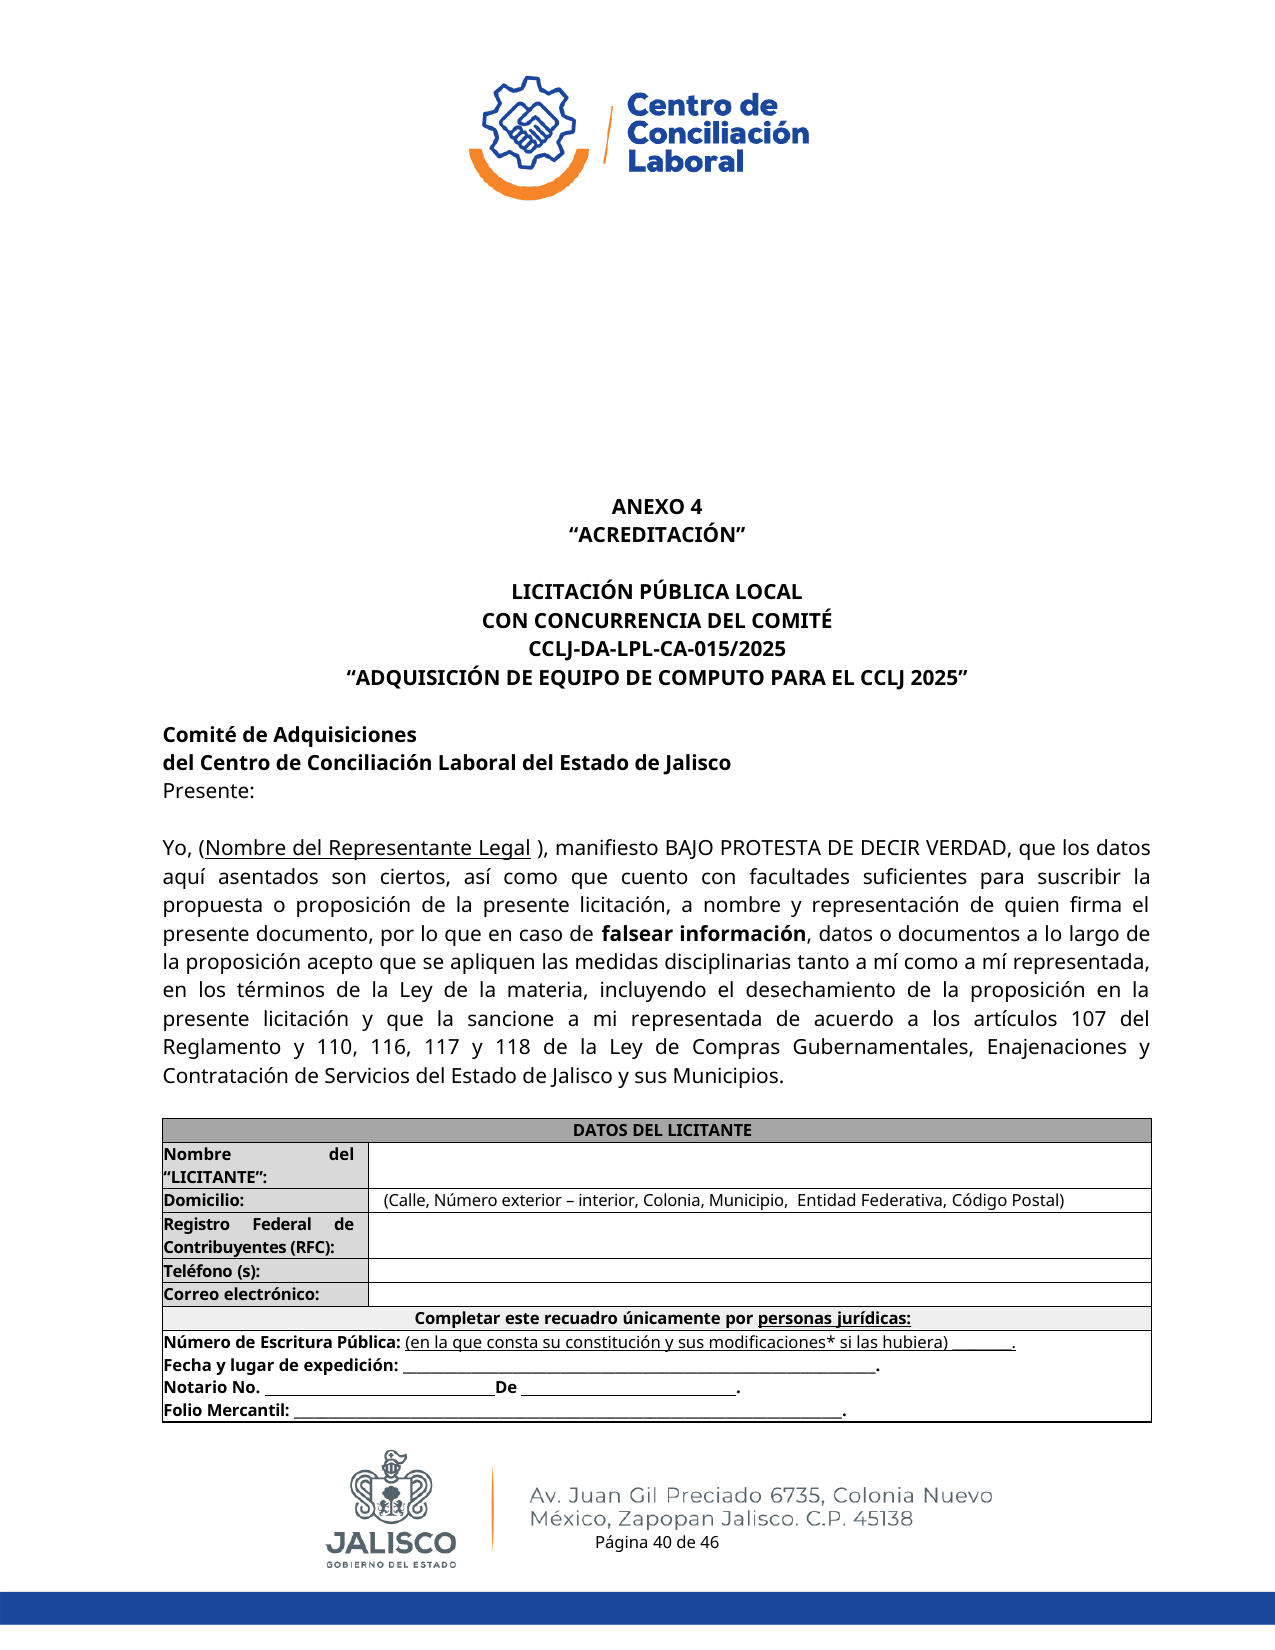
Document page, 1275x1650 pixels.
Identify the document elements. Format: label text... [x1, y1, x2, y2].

text ANEXO 4 [162, 492, 1152, 521]
table_cell Correo electrónico: [163, 1283, 368, 1306]
table_cell [369, 1283, 1151, 1306]
text del Centro de Conciliación Laboral del Estado de Jalisco [162, 748, 1152, 777]
table_cell Registro Federal de Contribuyentes (RFC): [163, 1213, 368, 1258]
table_cell [369, 1213, 1151, 1258]
picture [0, 3, 1275, 1650]
table_cell Domicilio: [163, 1189, 368, 1212]
table_cell Completar este recuadro únicamente por personas jurídicas: [163, 1307, 1151, 1329]
table_cell [369, 1259, 1151, 1282]
text LICITACIÓN PÚBLICA LOCAL [162, 577, 1152, 606]
text Presente: [162, 777, 1152, 805]
text “ACREDITACIÓN” [162, 521, 1152, 549]
table_cell Teléfono (s): [163, 1259, 368, 1282]
table_header DATOS DEL LICITANTE [163, 1119, 1151, 1142]
text Comité de Adquisiciones [162, 720, 1152, 748]
table_cell [369, 1143, 1151, 1188]
table_cell Nombre del “LICITANTE”: [163, 1143, 368, 1188]
text CON CONCURRENCIA DEL COMITÉ [162, 606, 1152, 634]
table_cell (Calle, Número exterior – interior, Colonia, Municipio, Entidad Federativa, Código Postal) [369, 1189, 1151, 1212]
text Yo, (Nombre del Representante Legal ), manifiesto BAJO PROTESTA DE DECIR VERDAD, que los datos aquí asentados son ciertos, así como que cuento con facultades suficientes para suscribir la propuesta o proposición de la presente licitación, a nombre y representación de quien firma el presente documento, por lo que en caso de falsear información, datos o documentos a lo largo de la proposición acepto que se apliquen las medidas disciplinarias tanto a mí como a mí representada, en los términos de la Ley de la materia, incluyendo el desechamiento de la proposición en la presente licitación y que la sancione a mi representada de acuerdo a los artículos 107 del Reglamento y 110, 116, 117 y 118 de la Ley de Compras Gubernamentales, Enajenaciones y Contratación de Servicios del Estado de Jalisco y sus Municipios. [162, 833, 1152, 1089]
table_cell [163, 1331, 1151, 1421]
text “ADQUISICIÓN DE EQUIPO DE COMPUTO PARA EL CCLJ 2025” [162, 663, 1152, 691]
text CCLJ-DA-LPL-CA-015/2025 [162, 634, 1152, 663]
